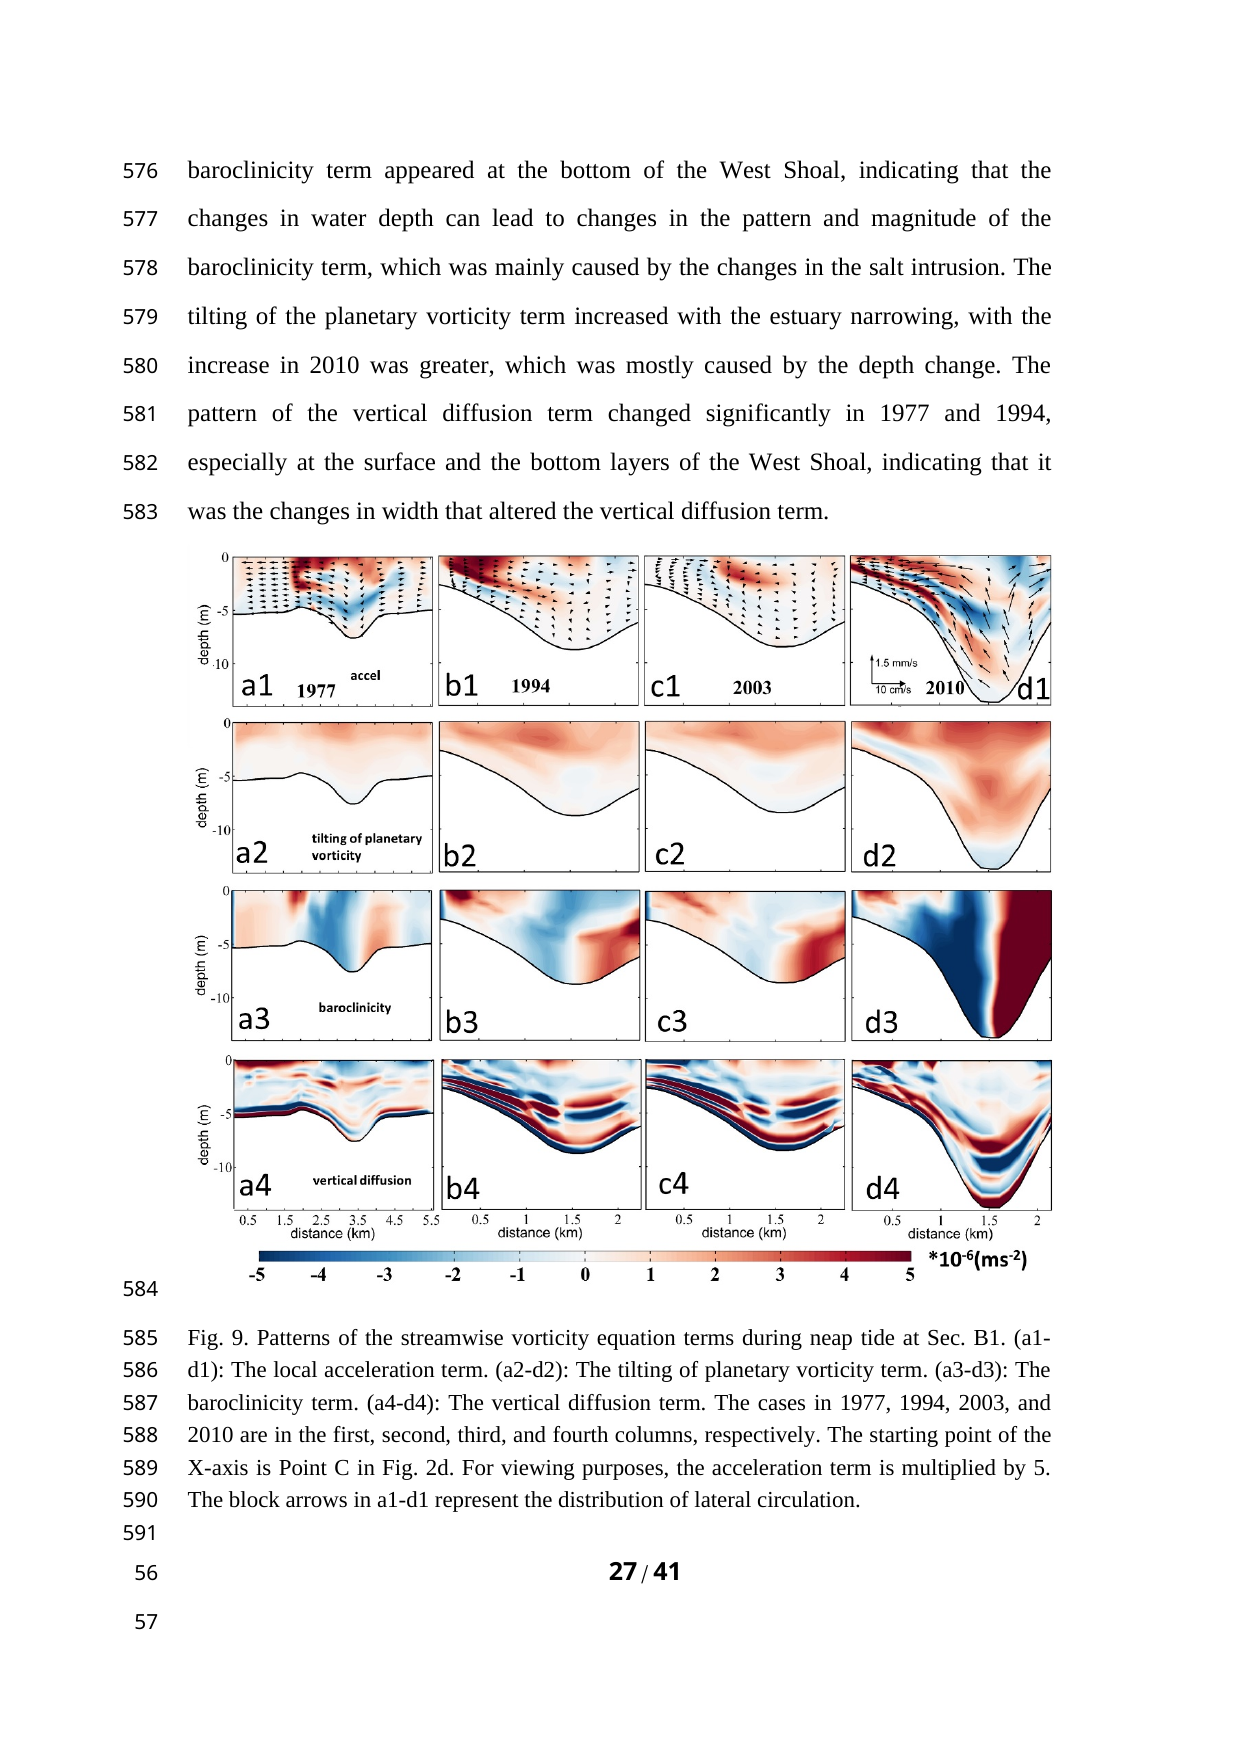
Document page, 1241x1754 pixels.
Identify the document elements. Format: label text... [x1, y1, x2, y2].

picture [187, 541, 1055, 1297]
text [187, 153, 1053, 527]
text Fig. 9. Patterns of the streamwise vorticity equation terms during neap tide at Sec. B1. (a1-d1): The local acceleration term. (a2-d2): The tilting of planetary vorticity term. (a3-d3): The baroclinicity term. (a4-d4): The vertical diffusion term. The cases in 1977, 1994, 2003, and 2010 are in the first, second, third, and fourth columns, respectively. The starting point of the X-axis is Point C in Fig. 2d. For viewing purposes, the acceleration term is multiplied by 5. The block arrows in a1-d1 represent the distribution of lateral circulation. [187, 1321, 1053, 1516]
